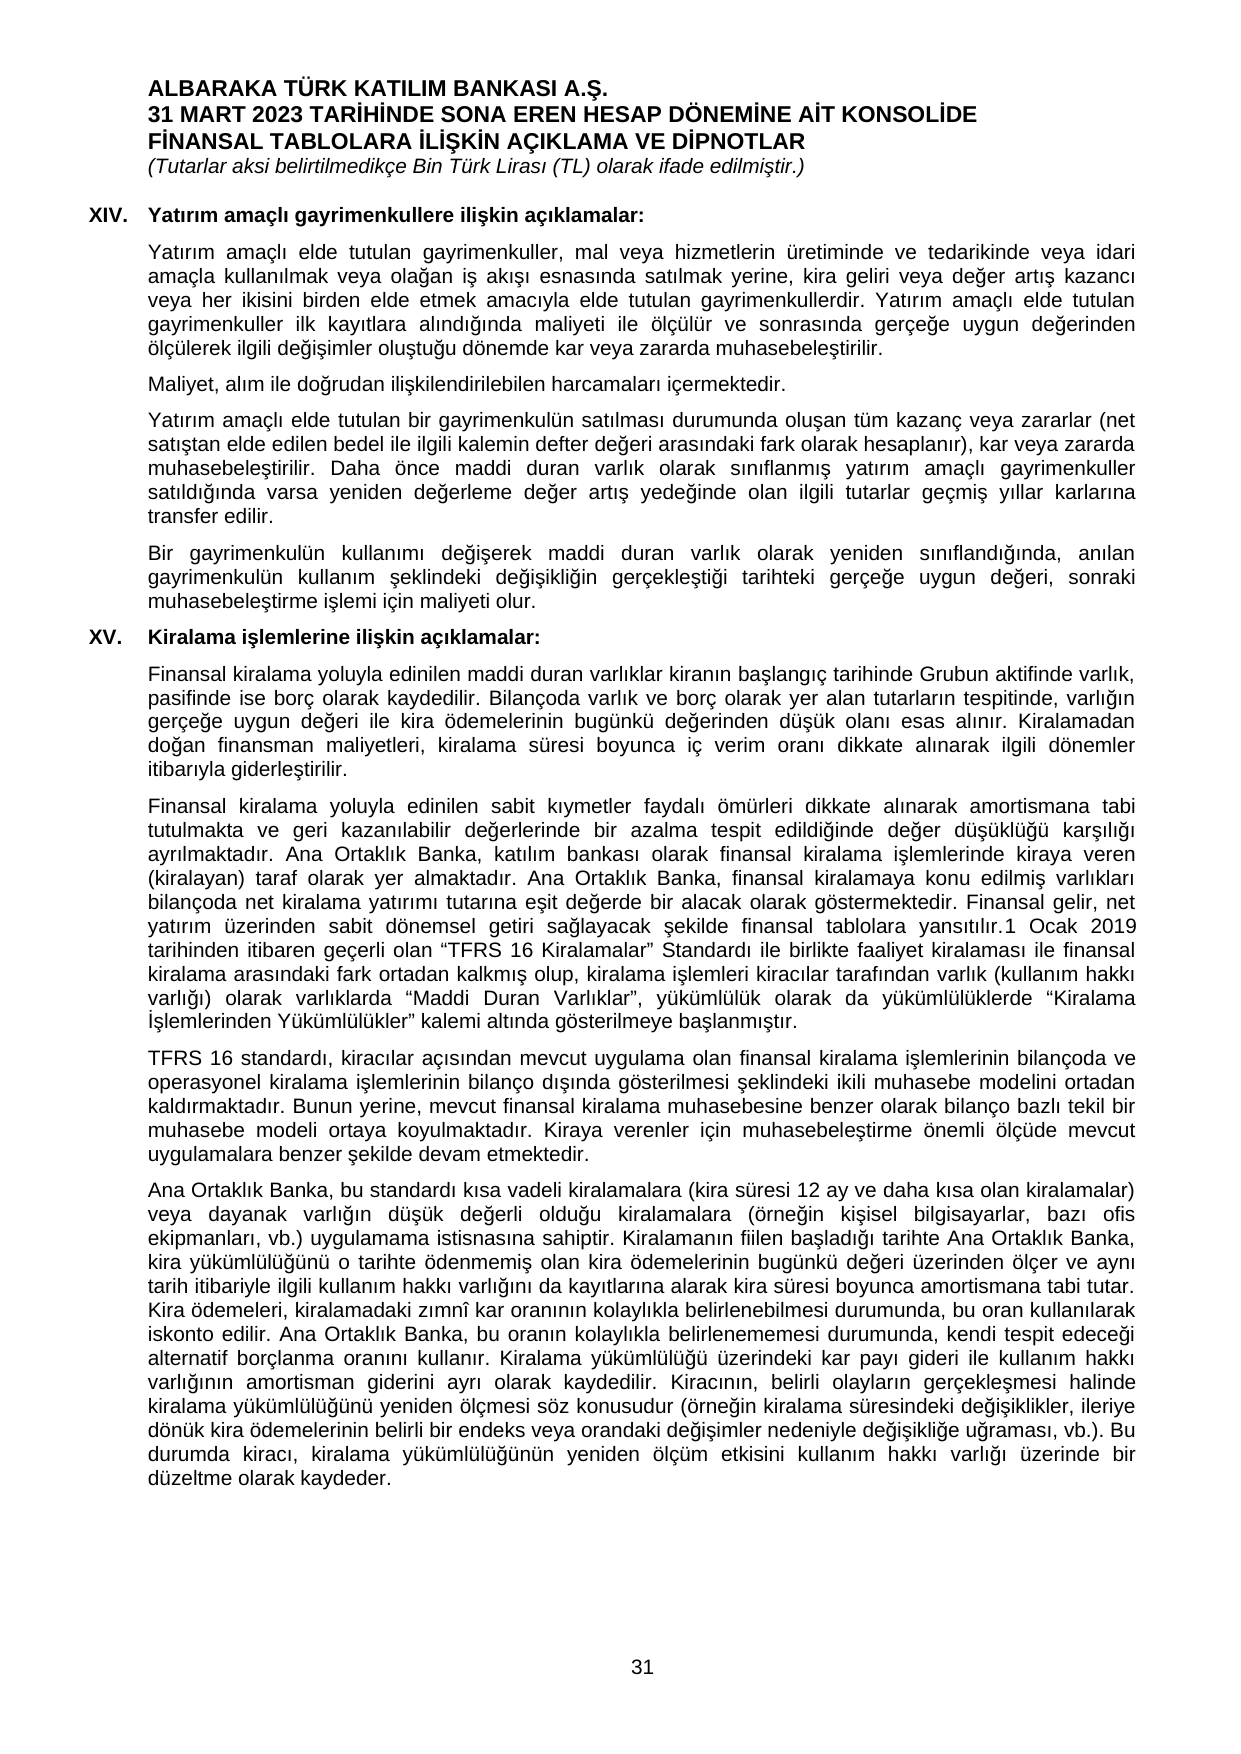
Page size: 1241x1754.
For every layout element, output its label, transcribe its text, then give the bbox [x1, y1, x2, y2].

text XIV. Yatırım amaçlı gayrimenkullere ilişkin açıklamalar: [89, 203, 1137, 227]
text Finansal kiralama yoluyla edinilen maddi duran varlıklar kiranın başlangıç tarihinde Grubun aktifinde varlık, pasifinde ise borç olarak kaydedilir. Bilançoda varlık ve borç olarak yer alan tutarların tespitinde, varlığın gerçeğe uygun değeri ile kira ödemelerinin bugünkü değerinden düşük olanı esas alınır. Kiralamadan doğan finansman maliyetleri, kiralama süresi boyunca iç verim oranı dikkate alınarak ilgili dönemler itibarıyla giderleştirilir. [148, 661, 1137, 781]
text Yatırım amaçlı elde tutulan bir gayrimenkulün satılması durumunda oluşan tüm kazanç veya zararlar (net satıştan elde edilen bedel ile ilgili kalemin defter değeri arasındaki fark olarak hesaplanır), kar veya zararda muhasebeleştirilir. Daha önce maddi duran varlık olarak sınıflanmış yatırım amaçlı gayrimenkuller satıldığında varsa yeniden değerleme değer artış yedeğinde olan ilgili tutarlar geçmiş yıllar karlarına transfer edilir. [148, 408, 1137, 528]
text Finansal kiralama yoluyla edinilen sabit kıymetler faydalı ömürleri dikkate alınarak amortismana tabi tutulmakta ve geri kazanılabilir değerlerinde bir azalma tespit edildiğinde değer düşüklüğü karşılığı ayrılmaktadır. Ana Ortaklık Banka, katılım bankası olarak finansal kiralama işlemlerinde kiraya veren (kiralayan) taraf olarak yer almaktadır. Ana Ortaklık Banka, finansal kiralamaya konu edilmiş varlıkları bilançoda net kiralama yatırımı tutarına eşit değerde bir alacak olarak göstermektedir. Finansal gelir, net yatırım üzerinden sabit dönemsel getiri sağlayacak şekilde finansal tablolara yansıtılır.1 Ocak 2019 tarihinden itibaren geçerli olan “TFRS 16 Kiralamalar” Standardı ile birlikte faaliyet kiralaması ile finansal kiralama arasındaki fark ortadan kalkmış olup, kiralama işlemleri kiracılar tarafından varlık (kullanım hakkı varlığı) olarak varlıklarda “Maddi Duran Varlıklar”, yükümlülük olarak da yükümlülüklerde “Kiralama İşlemlerinden Yükümlülükler” kalemi altında gösterilmeye başlanmıştır. [148, 794, 1137, 1033]
text Yatırım amaçlı elde tutulan gayrimenkuller, mal veya hizmetlerin üretiminde ve tedarikinde veya idari amaçla kullanılmak veya olağan iş akışı esnasında satılmak yerine, kira geliri veya değer artış kazancı veya her ikisini birden elde etmek amacıyla elde tutulan gayrimenkullerdir. Yatırım amaçlı elde tutulan gayrimenkuller ilk kayıtlara alındığında maliyeti ile ölçülür ve sonrasında gerçeğe uygun değerinden ölçülerek ilgili değişimler oluştuğu dönemde kar veya zararda muhasebeleştirilir. [148, 239, 1137, 359]
text TFRS 16 standardı, kiracılar açısından mevcut uygulama olan finansal kiralama işlemlerinin bilançoda ve operasyonel kiralama işlemlerinin bilanço dışında gösterilmesi şeklindeki ikili muhasebe modelini ortadan kaldırmaktadır. Bunun yerine, mevcut finansal kiralama muhasebesine benzer olarak bilanço bazlı tekil bir muhasebe modeli ortaya koyulmaktadır. Kiraya verenler için muhasebeleştirme önemli ölçüde mevcut uygulamalara benzer şekilde devam etmektedir. [148, 1046, 1137, 1166]
text XV. Kiralama işlemlerine ilişkin açıklamalar: [89, 625, 1137, 649]
text Maliyet, alım ile doğrudan ilişkilendirilebilen harcamaları içermektedir. [148, 372, 1137, 396]
text Bir gayrimenkulün kullanımı değişerek maddi duran varlık olarak yeniden sınıflandığında, anılan gayrimenkulün kullanım şeklindeki değişikliğin gerçekleştiği tarihteki gerçeğe uygun değeri, sonraki muhasebeleştirme işlemi için maliyeti olur. [148, 541, 1137, 612]
text Ana Ortaklık Banka, bu standardı kısa vadeli kiralamalara (kira süresi 12 ay ve daha kısa olan kiralamalar) veya dayanak varlığın düşük değerli olduğu kiralamalara (örneğin kişisel bilgisayarlar, bazı ofis ekipmanları, vb.) uygulamama istisnasına sahiptir. Kiralamanın fiilen başladığı tarihte Ana Ortaklık Banka, kira yükümlülüğünü o tarihte ödenmemiş olan kira ödemelerinin bugünkü değeri üzerinden ölçer ve aynı tarih itibariyle ilgili kullanım hakkı varlığını da kayıtlarına alarak kira süresi boyunca amortismana tabi tutar. Kira ödemeleri, kiralamadaki zımnî kar oranının kolaylıkla belirlenebilmesi durumunda, bu oran kullanılarak iskonto edilir. Ana Ortaklık Banka, bu oranın kolaylıkla belirlenememesi durumunda, kendi tespit edeceği alternatif borçlanma oranını kullanır. Kiralama yükümlülüğü üzerindeki kar payı gideri ile kullanım hakkı varlığının amortisman giderini ayrı olarak kaydedilir. Kiracının, belirli olayların gerçekleşmesi halinde kiralama yükümlülüğünü yeniden ölçmesi söz konusudur (örneğin kiralama süresindeki değişiklikler, ileriye dönük kira ödemelerinin belirli bir endeks veya orandaki değişimler nedeniyle değişikliğe uğraması, vb.). Bu durumda kiracı, kiralama yükümlülüğünün yeniden ölçüm etkisini kullanım hakkı varlığı üzerinde bir düzeltme olarak kaydeder. [148, 1178, 1137, 1490]
